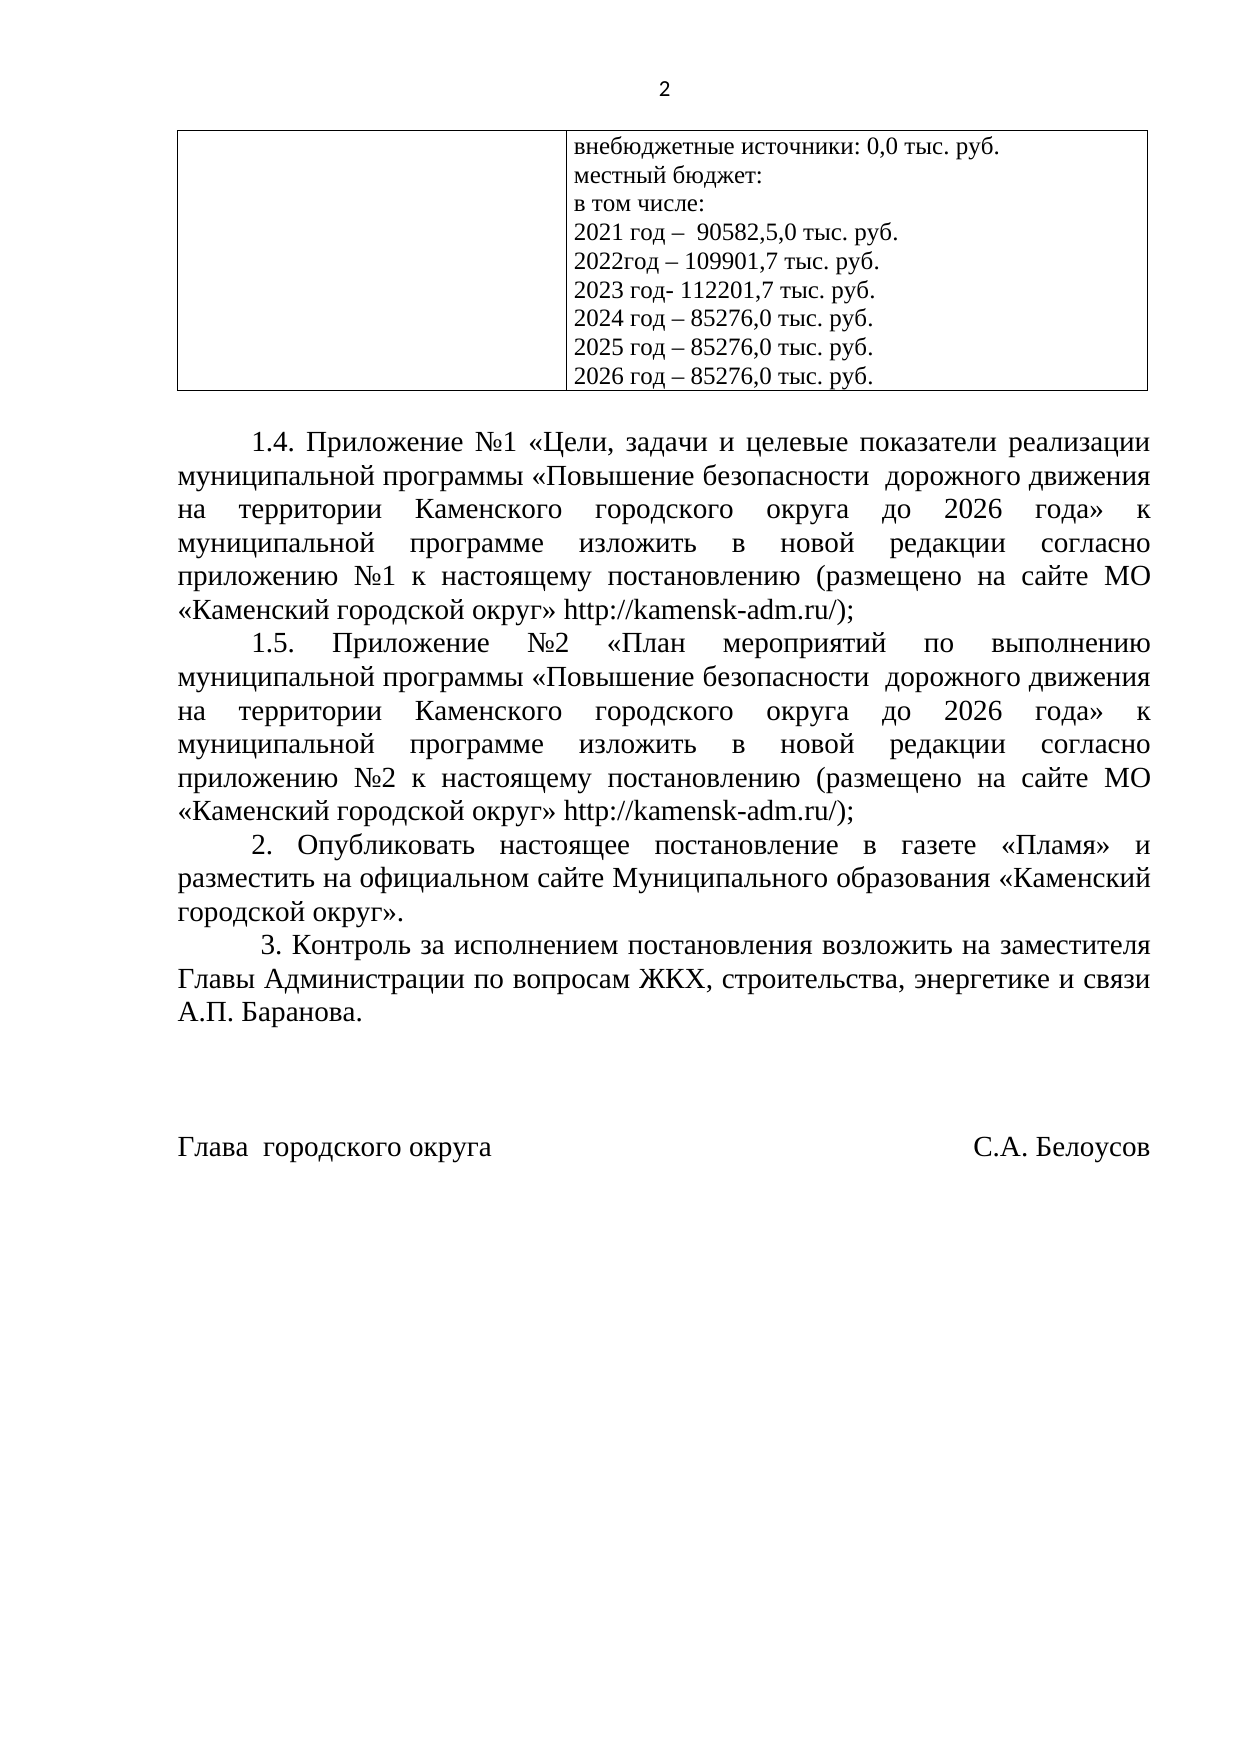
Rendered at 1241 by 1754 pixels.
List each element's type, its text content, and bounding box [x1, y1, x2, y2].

text 2. Опубликовать настоящее постановление в газете «Пламя» и разместить на официальном сайте Муниципального образования «Каменский городской округ». [177, 827, 1152, 927]
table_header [178, 131, 566, 390]
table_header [567, 131, 1147, 390]
text 3. Контроль за исполнением постановления возложить на заместителя Главы Администрации по вопросам ЖКХ, строительства, энергетике и связи А.П. Баранова. [177, 927, 1152, 1028]
text Глава городского округа С.А. Белоусов [177, 1129, 1152, 1162]
text 1.4. Приложение №1 «Цели, задачи и целевые показатели реализации муниципальной программы «Повышение безопасности дорожного движения на территории Каменского городского округа до 2026 года» к муниципальной программе изложить в новой редакции согласно приложению №1 к настоящему постановлению (размещено на сайте МО «Каменский городской округ» http://kamensk-adm.ru/); [177, 424, 1152, 626]
text 1.5. Приложение №2 «План мероприятий по выполнению муниципальной программы «Повышение безопасности дорожного движения на территории Каменского городского округа до 2026 года» к муниципальной программе изложить в новой редакции согласно приложению №2 к настоящему постановлению (размещено на сайте МО «Каменский городской округ» http://kamensk-adm.ru/); [177, 626, 1152, 827]
